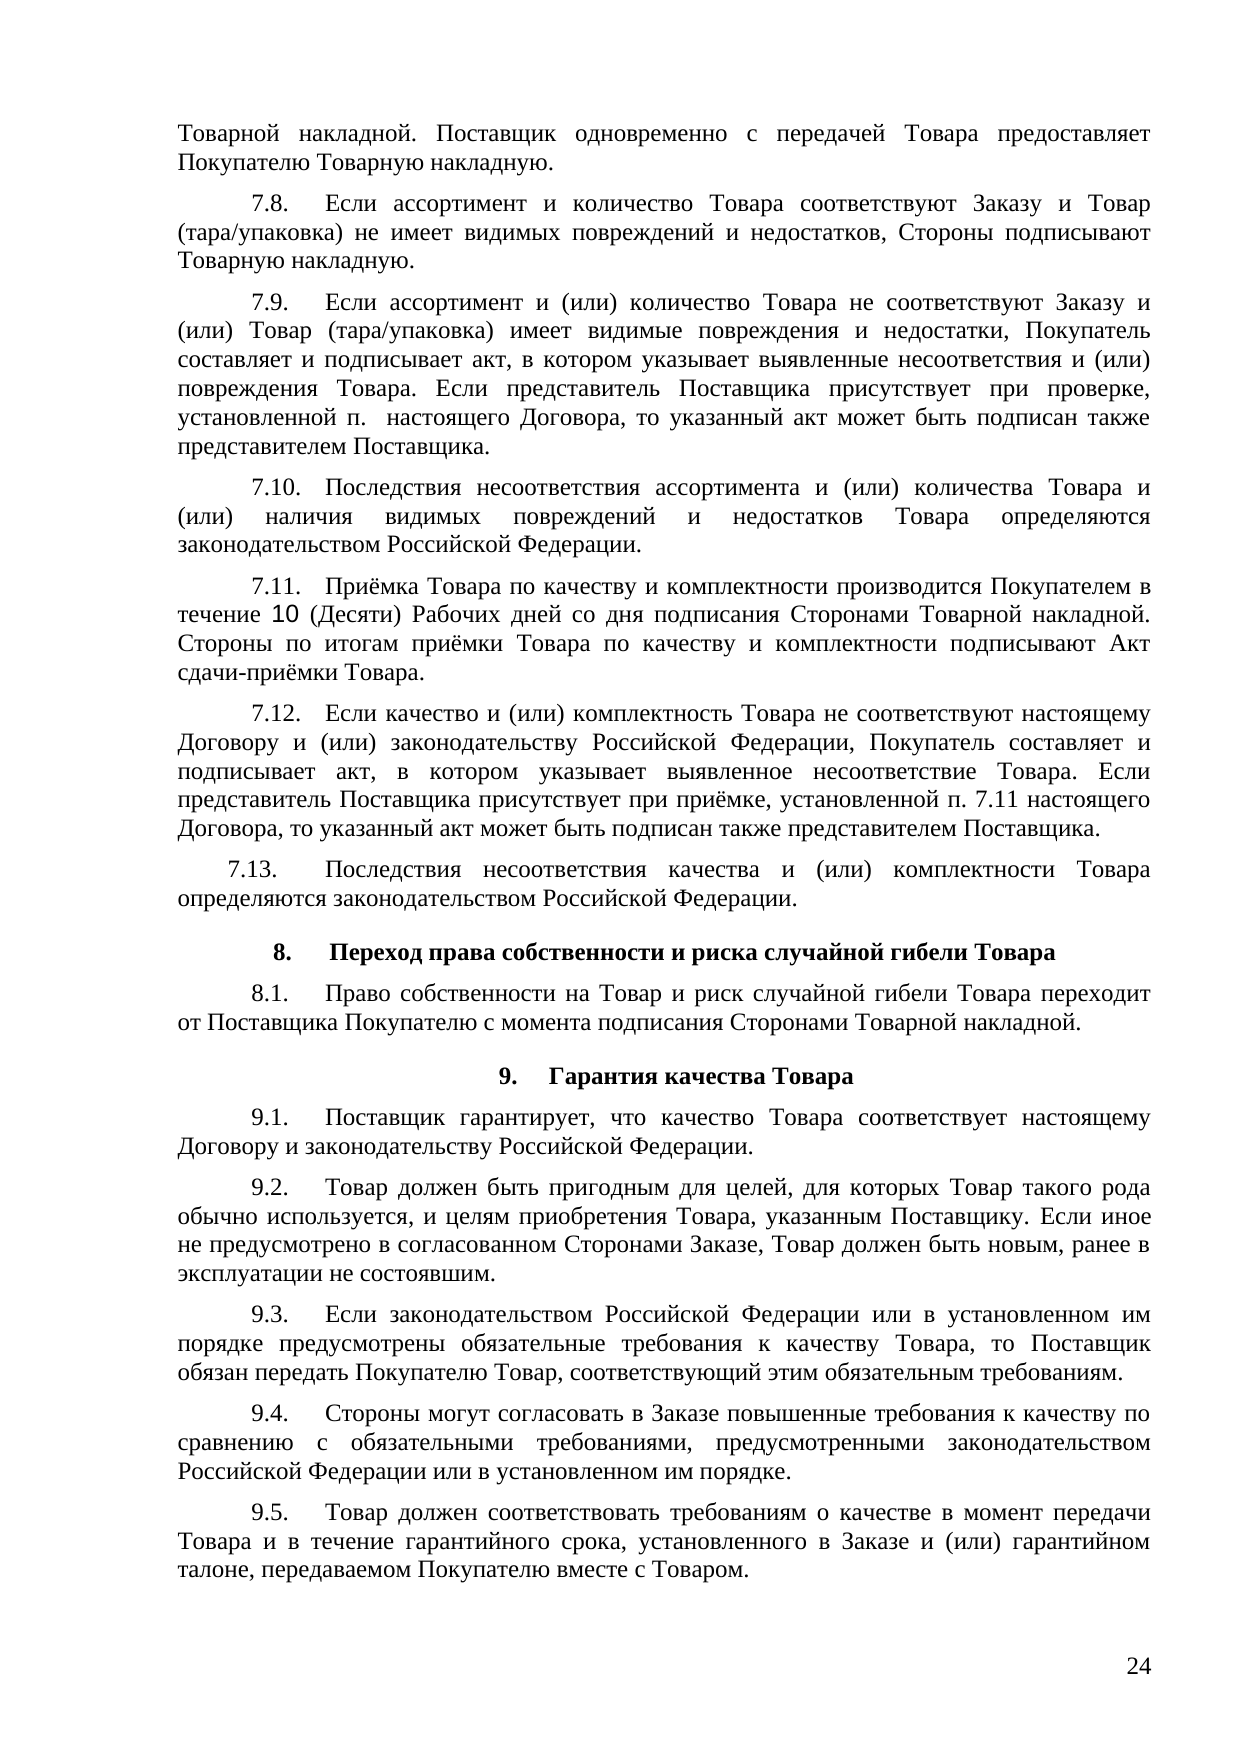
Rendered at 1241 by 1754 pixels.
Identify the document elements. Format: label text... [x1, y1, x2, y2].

text Товарной накладной. Поставщик одновременно с передачей Товара предоставляет Покупателю Товарную накладную. [177, 118, 1152, 176]
text 9.5. Товар должен соответствовать требованиям о качестве в момент передачи Товара и в течение гарантийного срока, установленного в Заказе и (или) гарантийном талоне, передаваемом Покупателю вместе с Товаром. [177, 1497, 1152, 1583]
list Право собственности на Товар и риск случайной гибели Товара переходит от Поставщика Покупателю с момента подписания Сторонами Товарной накладной. [177, 978, 1152, 1036]
text 7.13. Последствия несоответствия качества и (или) комплектности Товара определяются законодательством Российской Федерации. [177, 854, 1152, 912]
text 9. Гарантия качества Товара [177, 1061, 1152, 1089]
list Переход права собственности и риска случайной гибели Товара [177, 937, 1152, 966]
text 7.11. Приёмка Товара по качеству и комплектности производится Покупателем в течение 10 (Десяти) Рабочих дней со дня подписания Сторонами Товарной накладной. Стороны по итогам приёмки Товара по качеству и комплектности подписывают Акт сдачи-приёмки Товара. [177, 571, 1152, 686]
text 9.4. Стороны могут согласовать в Заказе повышенные требования к качеству по сравнению с обязательными требованиями, предусмотренными законодательством Российской Федерации или в установленном им порядке. [177, 1398, 1152, 1484]
text 7.10. Последствия несоответствия ассортимента и (или) количества Товара и (или) наличия видимых повреждений и недостатков Товара определяются законодательством Российской Федерации. [177, 472, 1152, 558]
text 9.2. Товар должен быть пригодным для целей, для которых Товар такого рода обычно используется, и целям приобретения Товара, указанным Поставщику. Если иное не предусмотрено в согласованном Сторонами Заказе, Товар должен быть новым, ранее в эксплуатации не состоявшим. [177, 1172, 1152, 1287]
text 9.1. Поставщик гарантирует, что качество Товара соответствует настоящему Договору и законодательству Российской Федерации. [177, 1102, 1152, 1159]
text 7.9. Если ассортимент и (или) количество Товара не соответствуют Заказу и (или) Товар (тара/упаковка) имеет видимые повреждения и недостатки, Покупатель составляет и подписывает акт, в котором указывает выявленные несоответствия и (или) повреждения Товара. Если представитель Поставщика присутствует при проверке, установленной п. 0 настоящего Договора, то указанный акт может быть подписан также представителем Поставщика. [177, 287, 1152, 459]
text 7.8. Если ассортимент и количество Товара соответствуют Заказу и Товар (тара/упаковка) не имеет видимых повреждений и недостатков, Стороны подписывают Товарную накладную. [177, 188, 1152, 274]
text 9.3. Если законодательством Российской Федерации или в установленном им порядке предусмотрены обязательные требования к качеству Товара, то Поставщик обязан передать Покупателю Товар, соответствующий этим обязательным требованиям. [177, 1299, 1152, 1386]
text 7.12. Если качество и (или) комплектность Товара не соответствуют настоящему Договору и (или) законодательству Российской Федерации, Покупатель составляет и подписывает акт, в котором указывает выявленное несоответствие Товара. Если представитель Поставщика присутствует при приёмке, установленной п. 7.11 настоящего Договора, то указанный акт может быть подписан также представителем Поставщика. [177, 698, 1152, 842]
